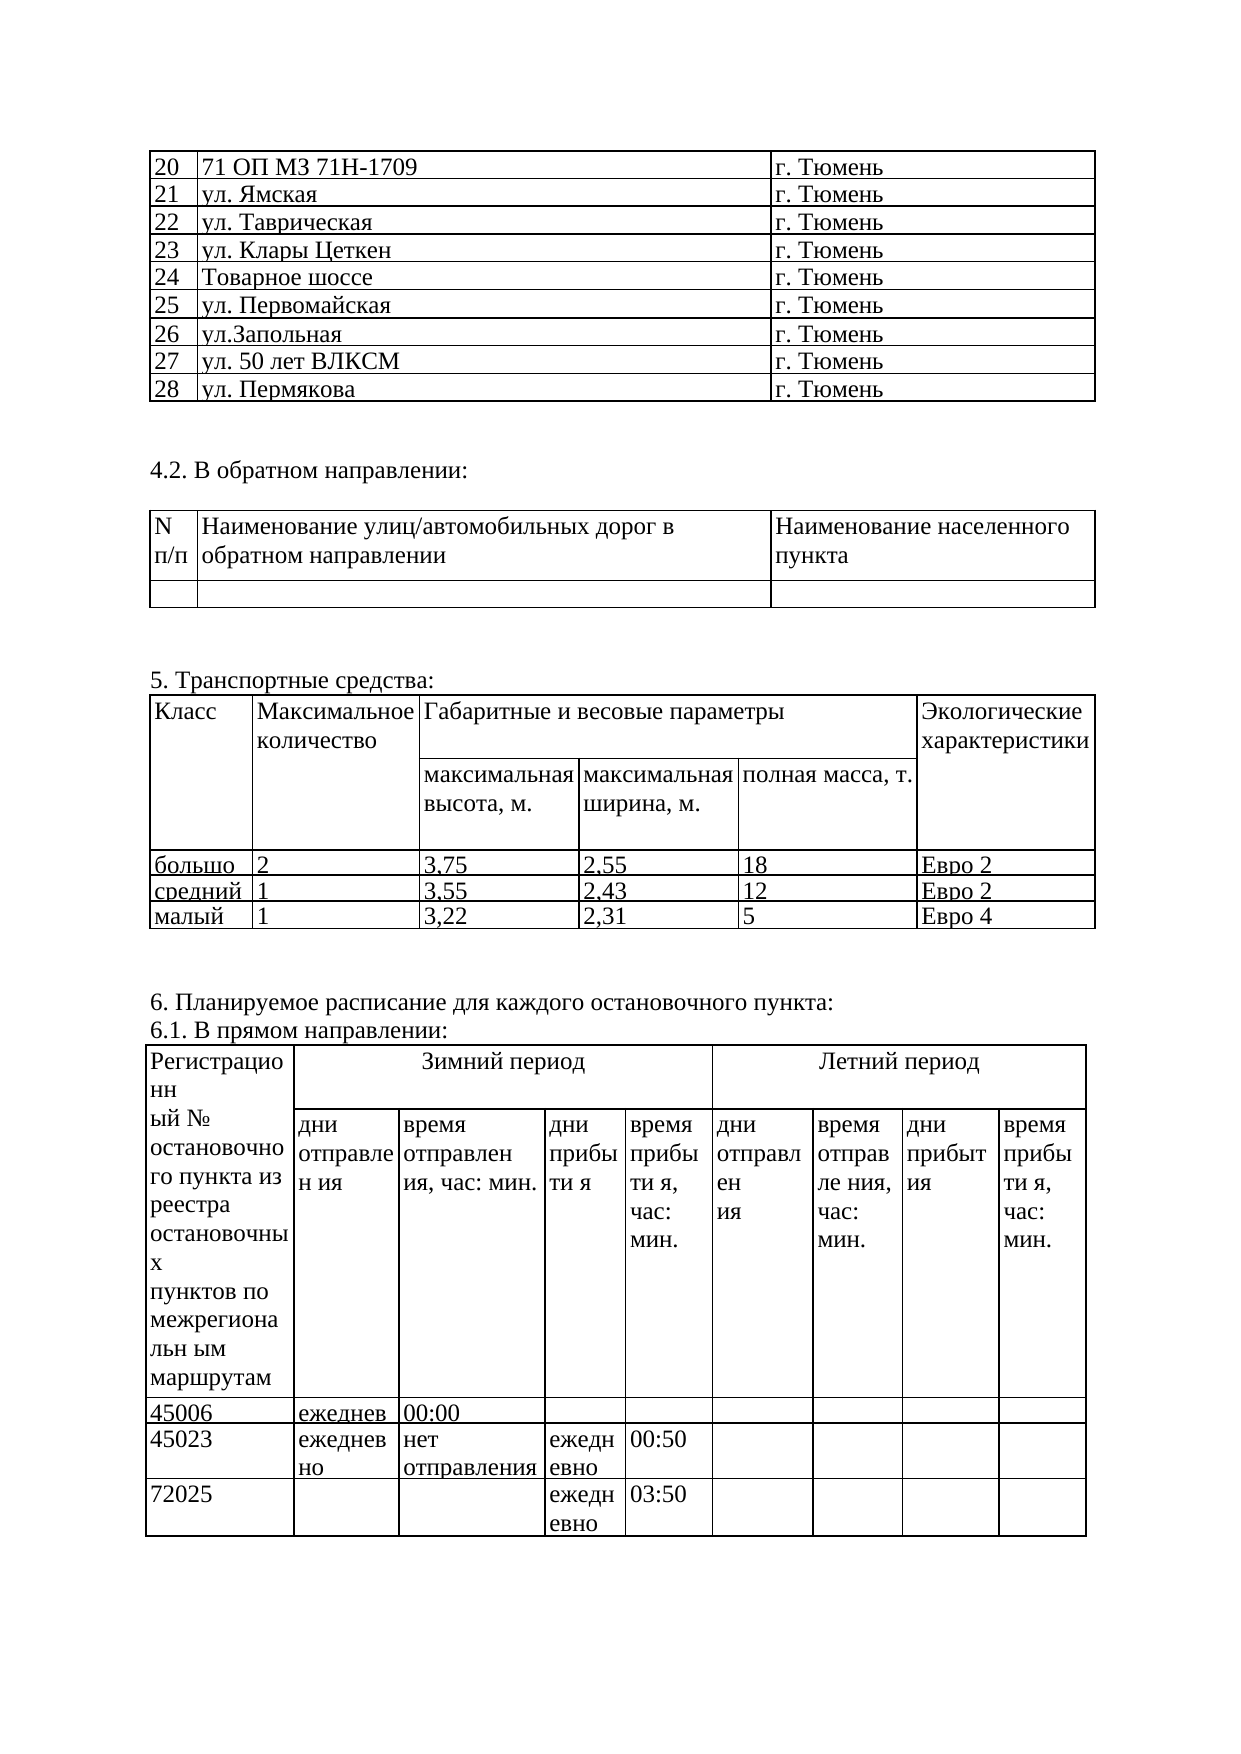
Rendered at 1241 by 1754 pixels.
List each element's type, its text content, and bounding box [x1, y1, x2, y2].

table_cell Товарное шоссе [198, 262, 770, 288]
table_cell 28 [151, 374, 197, 400]
table_cell дни отправлен ия [713, 1110, 812, 1397]
table_cell малый [151, 902, 252, 928]
table_cell г. Тюмень [772, 207, 1094, 233]
table_cell максимальная ширина, м. [580, 759, 738, 849]
table_cell 24 [151, 262, 197, 288]
table_cell [903, 1424, 998, 1477]
text 5. Транспортные средства: [150, 666, 1090, 694]
table_cell 5 [739, 902, 916, 928]
table_header Габаритные и весовые параметры [420, 696, 916, 757]
table_cell время прибыти я, час: мин. [1000, 1110, 1085, 1397]
table_cell время отправлен ия, час: мин. [400, 1110, 544, 1397]
table_cell большой [151, 851, 252, 874]
table_cell г. Тюмень [772, 290, 1094, 317]
table_cell 3,55 [420, 876, 578, 900]
table_cell г. Тюмень [772, 346, 1094, 372]
table_cell 26 [151, 319, 197, 345]
text 4.2. В обратном направлении: [150, 456, 1090, 484]
table_cell 22 [151, 207, 197, 233]
table_cell г. Тюмень [772, 235, 1094, 261]
table_cell [814, 1398, 902, 1422]
table_cell 72025 [147, 1479, 293, 1535]
table_cell ежедневно [546, 1479, 625, 1535]
table_cell 45023 [147, 1424, 293, 1477]
table_header Наименование улиц/автомобильных дорог в обратном направлении [198, 511, 770, 579]
table_header Класс [151, 696, 252, 849]
table_cell максимальная высота, м. [420, 759, 578, 849]
table_header Регистрационн ый № остановочного пункта из реестра остановочных пунктов по межрегиональн ым маршрутам регулярных перевозок [147, 1046, 293, 1397]
table_cell 2,55 [580, 851, 738, 874]
table_header Максимальное количество [253, 696, 419, 849]
table_cell 2,43 [580, 876, 738, 900]
table_cell ул. Пермякова [198, 374, 770, 400]
table_cell ежедневно [295, 1424, 398, 1477]
table_cell 00:50 [626, 1424, 712, 1477]
table_cell 3,75 [420, 851, 578, 874]
table_cell 1 [253, 876, 419, 900]
table_cell [903, 1398, 998, 1422]
table_cell ул. Первомайская [198, 290, 770, 317]
table_cell [713, 1479, 812, 1535]
table_cell 1 [253, 902, 419, 928]
table_cell 71 ОП МЗ 71Н-1709 [198, 152, 770, 178]
table_cell [546, 1398, 625, 1422]
table_cell [772, 581, 1094, 607]
table_cell [295, 1479, 398, 1535]
table_cell время прибыти я, час: мин. [626, 1110, 712, 1397]
table_header Зимний период [295, 1046, 712, 1108]
table_cell 25 [151, 290, 197, 317]
table_cell 03:50 [626, 1479, 712, 1535]
table_cell 27 [151, 346, 197, 372]
table_cell 21 [151, 179, 197, 205]
text 6. Планируемое расписание для каждого остановочного пункта: [150, 987, 1090, 1015]
table_cell дни отправлен ия [295, 1110, 398, 1397]
table_cell [814, 1424, 902, 1477]
table_cell [1000, 1479, 1085, 1535]
table_cell средний [151, 876, 252, 900]
table_cell г. Тюмень [772, 319, 1094, 345]
table_cell ул. Ямская [198, 179, 770, 205]
table_cell Евро 2 [918, 876, 1094, 900]
table_cell [1000, 1424, 1085, 1477]
table_cell [713, 1398, 812, 1422]
table_cell г. Тюмень [772, 179, 1094, 205]
table_header Летний период [713, 1046, 1085, 1108]
table_cell [626, 1398, 712, 1422]
table_cell Евро 4 [918, 902, 1094, 928]
table_cell ежедневно [546, 1424, 625, 1477]
table_cell время отправле ния, час: мин. [814, 1110, 902, 1397]
table_cell [151, 581, 197, 607]
table_cell ежедневно [295, 1398, 398, 1422]
table_cell [400, 1479, 544, 1535]
table_cell 23 [151, 235, 197, 261]
table_cell дни прибытия [903, 1110, 998, 1397]
text 6.1. В прямом направлении: [150, 1015, 1090, 1044]
table_cell [903, 1479, 998, 1535]
table_cell г. Тюмень [772, 374, 1094, 400]
table_cell нет отправления [400, 1424, 544, 1477]
table_cell 3,22 [420, 902, 578, 928]
table_cell [814, 1479, 902, 1535]
table_cell ул.Запольная [198, 319, 770, 345]
table_cell г. Тюмень [772, 262, 1094, 288]
table_cell 00:00 [400, 1398, 544, 1422]
table_cell [198, 581, 770, 607]
table_cell 2,31 [580, 902, 738, 928]
table_cell 2 [253, 851, 419, 874]
table_cell г. Тюмень [772, 152, 1094, 178]
table_cell [1000, 1398, 1085, 1422]
table_cell полная масса, т. [739, 759, 916, 849]
table_cell ул. 50 лет ВЛКСМ [198, 346, 770, 372]
table_cell дни прибыти я [546, 1110, 625, 1397]
table_cell 12 [739, 876, 916, 900]
table_cell [713, 1424, 812, 1477]
table_cell ул. Клары Цеткен [198, 235, 770, 261]
table_cell 18 [739, 851, 916, 874]
table_cell 20 [151, 152, 197, 178]
table_cell 45006 [147, 1398, 293, 1422]
table_cell Евро 2 [918, 851, 1094, 874]
table_header Экологические характеристики [918, 696, 1094, 849]
table_header Наименование населенного пункта [772, 511, 1094, 579]
table_header N п/п [151, 511, 197, 579]
table_cell ул. Таврическая [198, 207, 770, 233]
